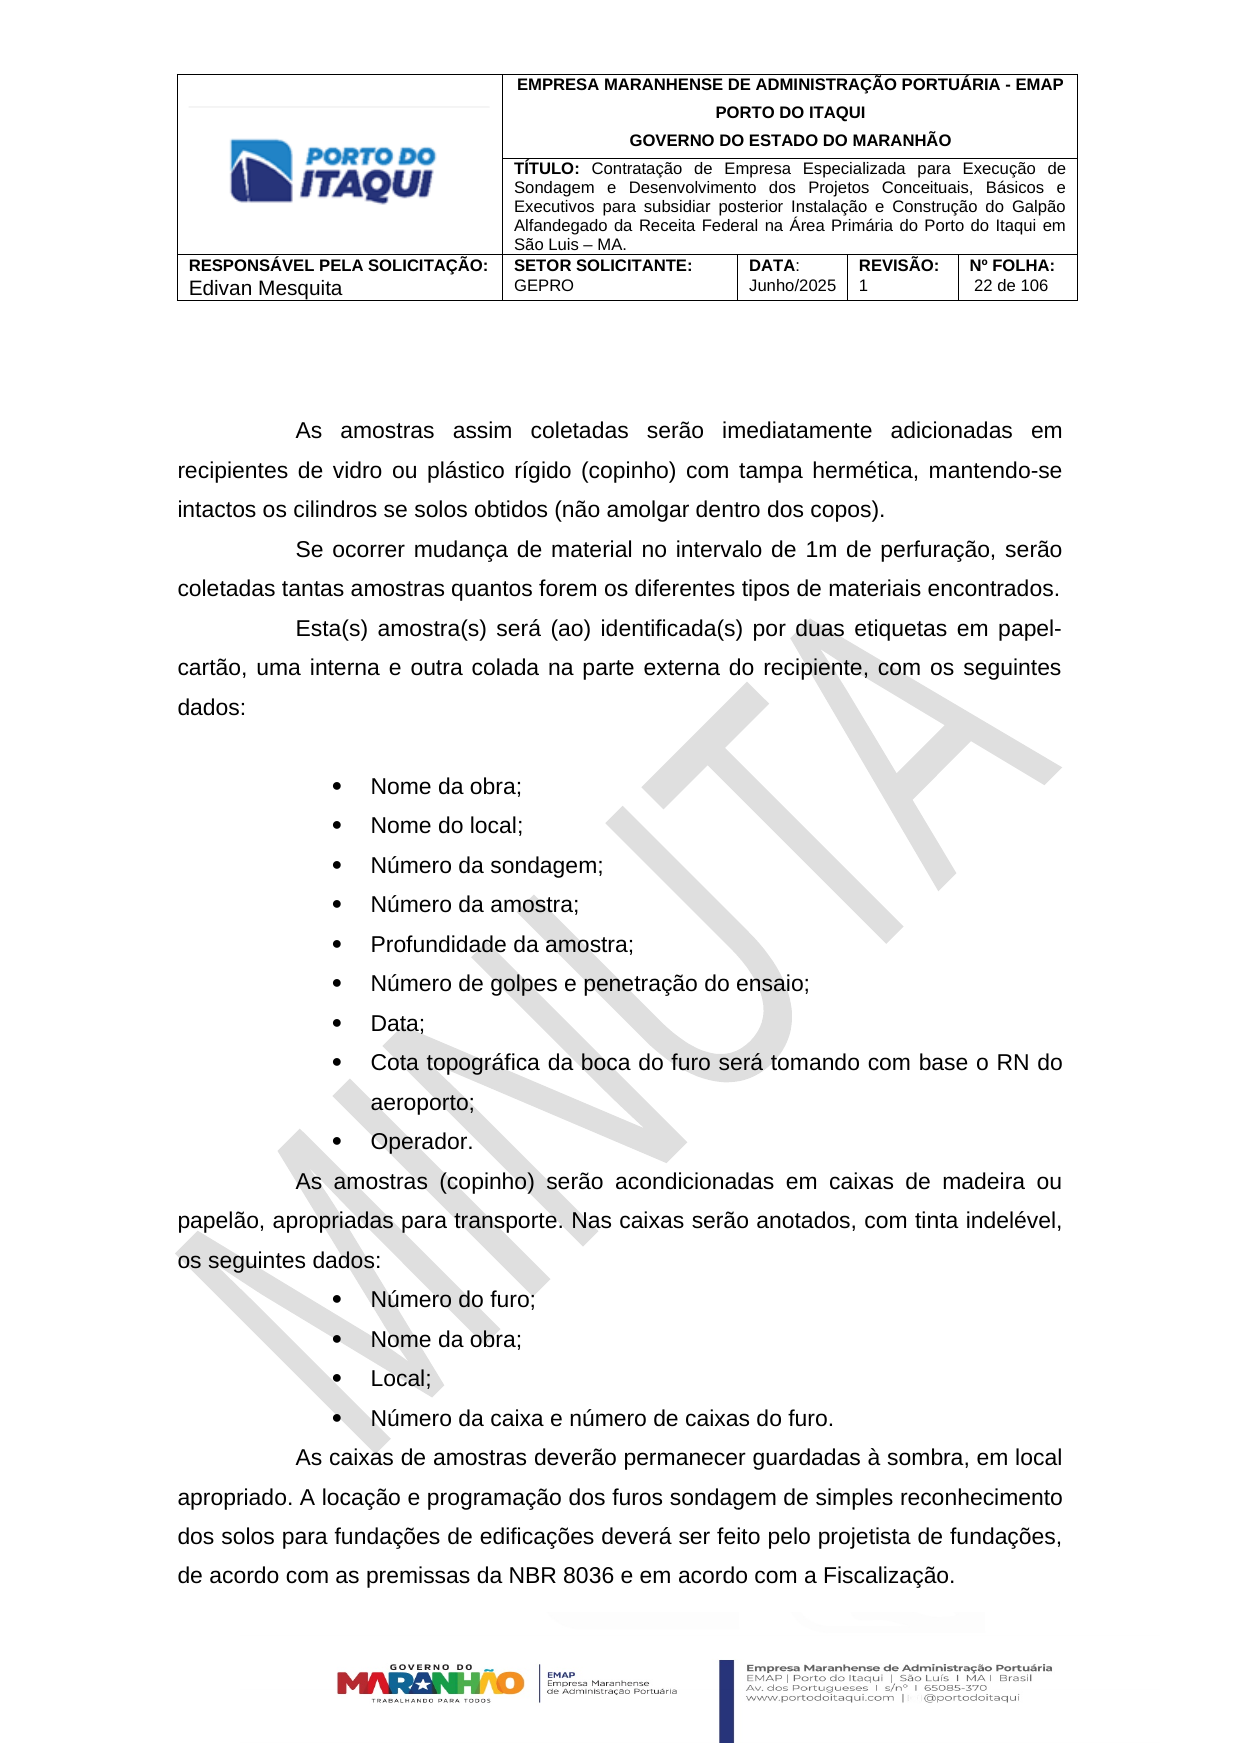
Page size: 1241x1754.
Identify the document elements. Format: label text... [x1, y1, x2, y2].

list Profundidade da amostra; [333, 931, 1063, 957]
list Nome do local; [333, 812, 1063, 839]
list Número da amostra; [333, 891, 1063, 918]
list Número de golpes e penetração do ensaio; [333, 970, 1063, 997]
text As amostras assim coletadas serão imediatamente adicionadas em recipientes de vidro ou plástico rígido (copinho) com tampa hermética, mantendo-se intactos os cilindros se solos obtidos (não amolgar dentro dos copos). [177, 417, 1063, 523]
list Número da sondagem; [333, 852, 1063, 878]
list Cota topográfica da boca do furo será tomando com base o RN do aeroporto; [333, 1049, 1063, 1115]
text As amostras (copinho) serão acondicionadas em caixas de madeira ou papelão, apropriadas para transporte. Nas caixas serão anotados, com tinta indelével, os seguintes dados: [177, 1168, 1063, 1273]
list Nome da obra; [333, 773, 1063, 799]
text Se ocorrer mudança de material no intervalo de 1m de perfuração, serão coletadas tantas amostras quantos forem os diferentes tipos de materiais encontrados. [177, 536, 1063, 602]
list Local; [333, 1365, 1063, 1391]
list Nome da obra; [333, 1326, 1063, 1352]
picture [240, 1612, 1160, 1743]
list Operador. [333, 1128, 1063, 1154]
list Data; [333, 1010, 1063, 1036]
text Esta(s) amostra(s) será (ao) identificada(s) por duas etiquetas em papel-cartão, uma interna e outra colada na parte externa do recipiente, com os seguintes dados: [177, 615, 1063, 720]
list Número da caixa e número de caixas do furo. [333, 1404, 1063, 1431]
text As caixas de amostras deverão permanecer guardadas à sombra, em local apropriado. A locação e programação dos furos sondagem de simples reconhecimento dos solos para fundações de edificações deverá ser feito pelo projetista de fundações, de acordo com as premissas da NBR 8036 e em acordo com a Fiscalização. [177, 1444, 1063, 1589]
picture [188, 101, 490, 236]
list Número do furo; [333, 1286, 1063, 1312]
